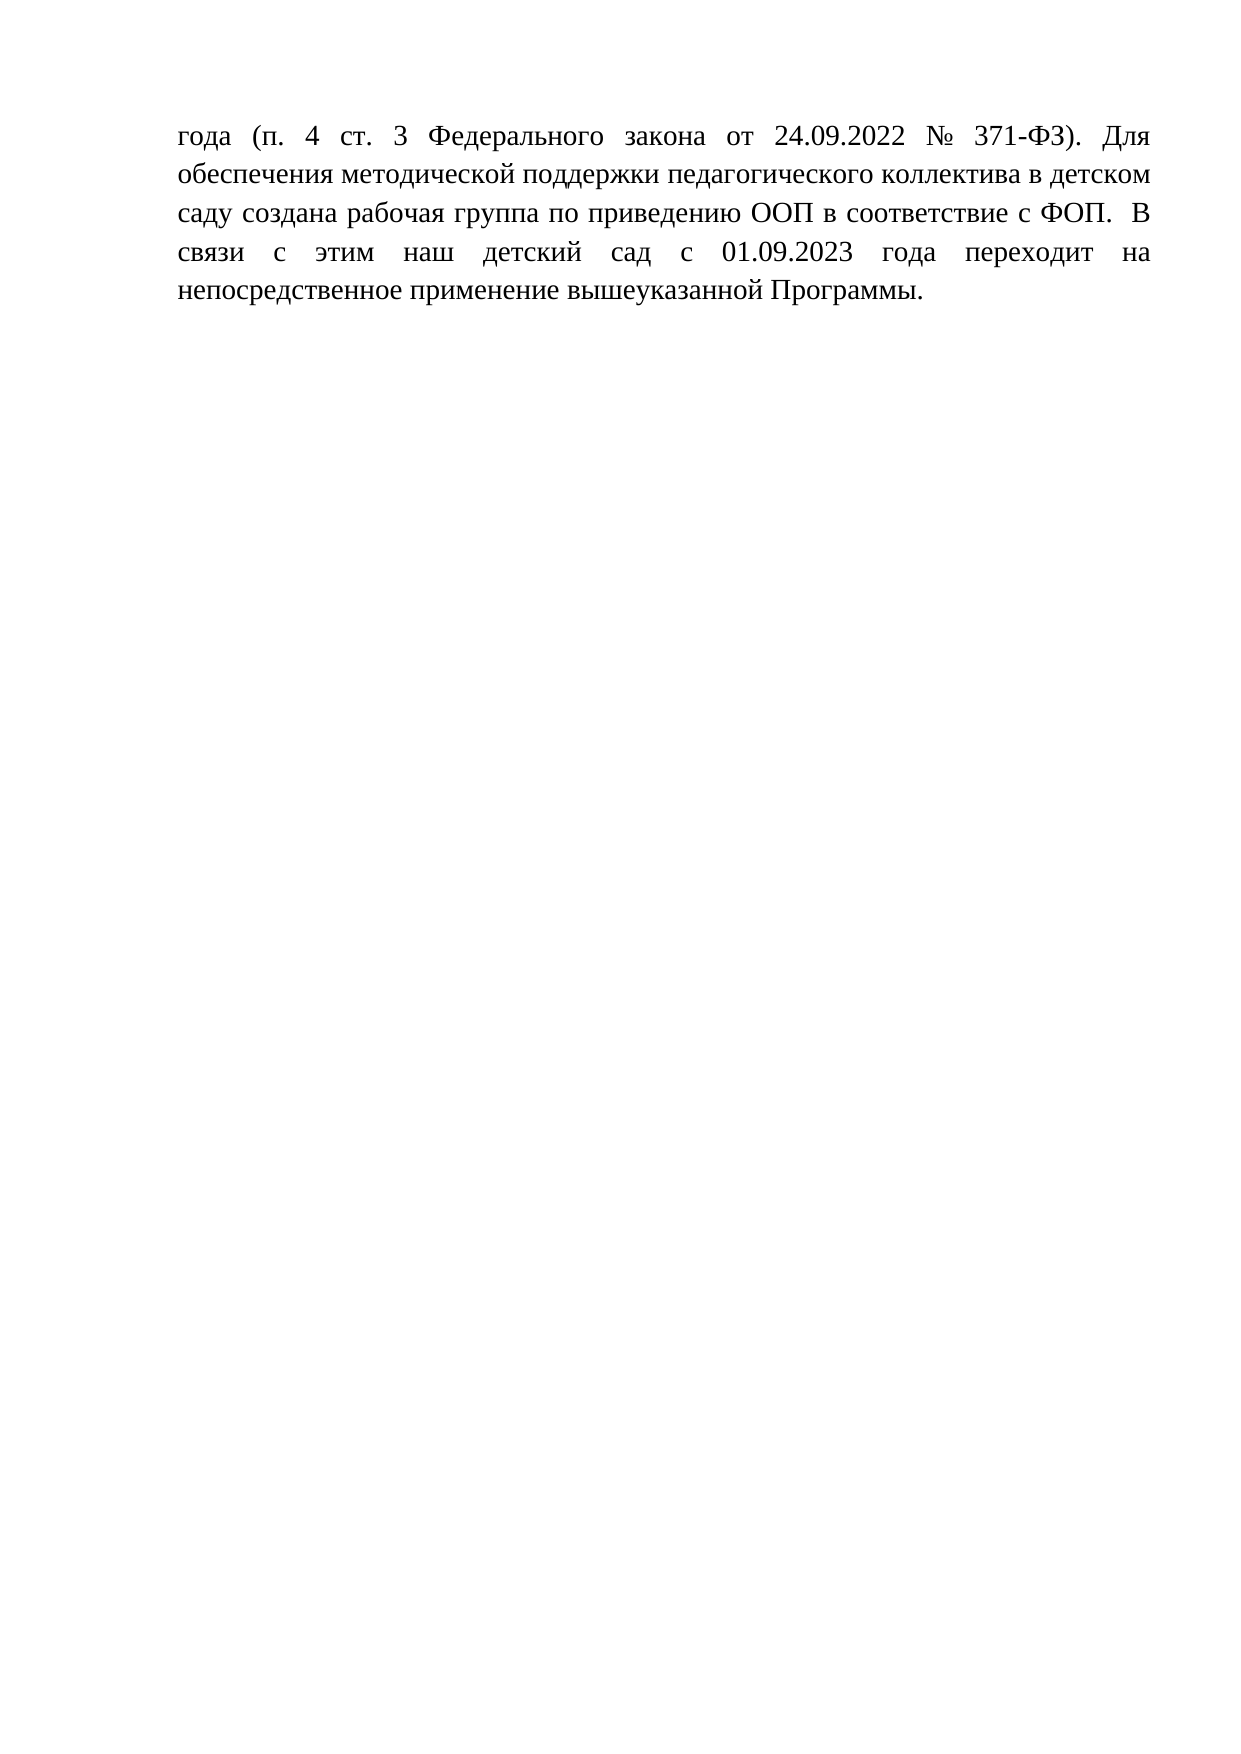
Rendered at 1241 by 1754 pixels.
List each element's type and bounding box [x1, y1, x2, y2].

text [177, 118, 1152, 306]
